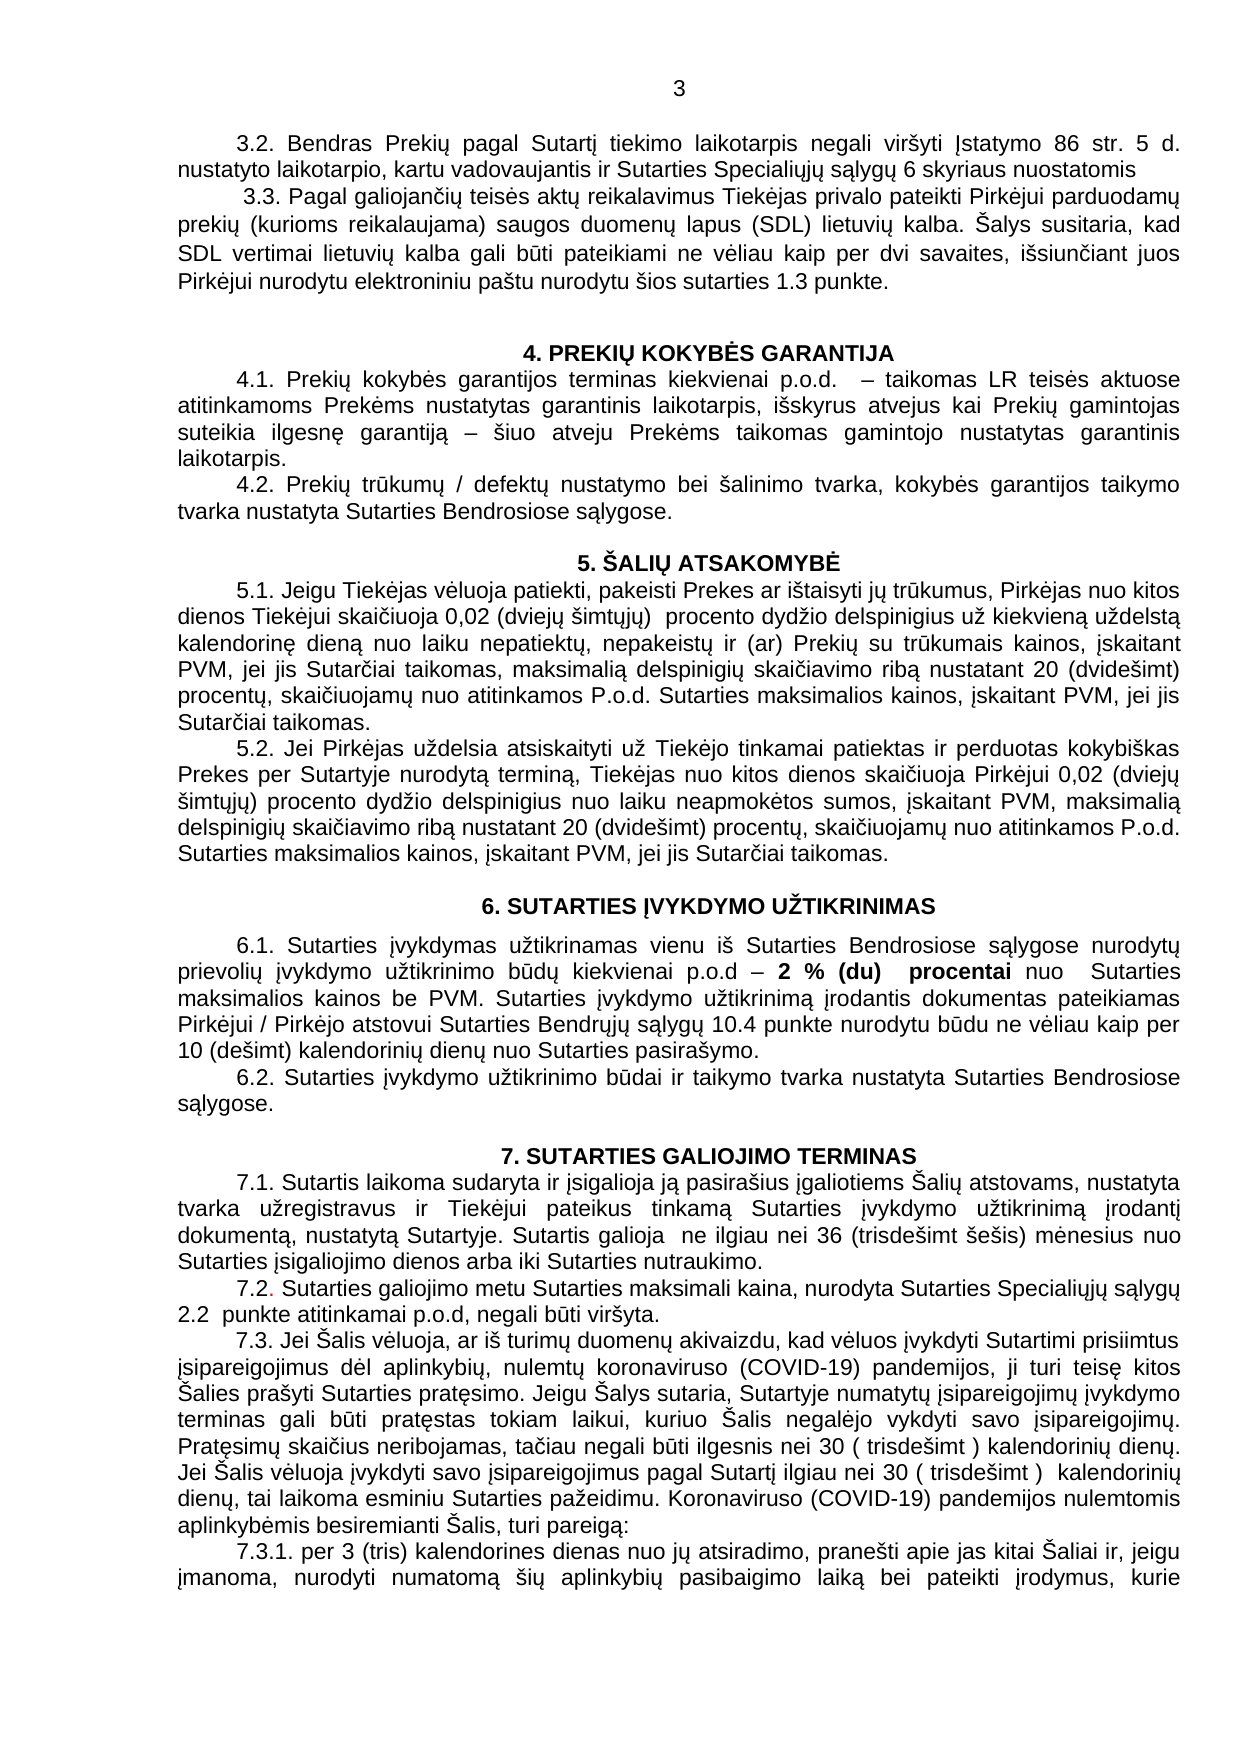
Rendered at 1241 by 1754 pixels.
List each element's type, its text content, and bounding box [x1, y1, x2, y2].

text 7.1. Sutartis laikoma sudaryta ir įsigalioja ją pasirašius įgaliotiems Šalių atstovams, nustatyta tvarka užregistravus ir Tiekėjui pateikus tinkamą Sutarties įvykdymo užtikrinimą įrodantį dokumentą, nustatytą Sutartyje. Sutartis galioja ne ilgiau nei 36 (trisdešimt šešis) mėnesius nuo Sutarties įsigaliojimo dienos arba iki Sutarties nutraukimo. [177, 1169, 1181, 1274]
text 7. SUTARTIES GALIOJIMO TERMINAS [177, 1143, 1181, 1169]
text 7.3. Jei Šalis vėluoja, ar iš turimų duomenų akivaizdu, kad vėluos įvykdyti Sutartimi prisiimtus įsipareigojimus dėl aplinkybių, nulemtų koronaviruso (COVID-19) pandemijos, ji turi teisę kitos Šalies prašyti Sutarties pratęsimo. Jeigu Šalys sutaria, Sutartyje numatytų įsipareigojimų įvykdymo terminas gali būti pratęstas tokiam laikui, kuriuo Šalis negalėjo vykdyti savo įsipareigojimų. Pratęsimų skaičius neribojamas, tačiau negali būti ilgesnis nei 30 ( trisdešimt ) kalendorinių dienų. Jei Šalis vėluoja įvykdyti savo įsipareigojimus pagal Sutartį ilgiau nei 30 ( trisdešimt ) kalendorinių dienų, tai laikoma esminiu Sutarties pažeidimu. Koronaviruso (COVID-19) pandemijos nulemtomis aplinkybėmis besiremianti Šalis, turi pareigą: [177, 1327, 1181, 1538]
text 5. ŠALIŲ ATSAKOMYBĖ [177, 550, 1181, 577]
text 5.2. Jei Pirkėjas uždelsia atsiskaityti už Tiekėjo tinkamai patiektas ir perduotas kokybiškas Prekes per Sutartyje nurodytą terminą, Tiekėjas nuo kitos dienos skaičiuoja Pirkėjui 0,02 (dviejų šimtųjų) procento dydžio delspinigius nuo laiku neapmokėtos sumos, įskaitant PVM, maksimalią delspinigių skaičiavimo ribą nustatant 20 (dvidešimt) procentų, skaičiuojamų nuo atitinkamos P.o.d. Sutarties maksimalios kainos, įskaitant PVM, jei jis Sutarčiai taikomas. [177, 735, 1181, 867]
list 3.3. Pagal galiojančių teisės aktų reikalavimus Tiekėjas privalo pateikti Pirkėjui parduodamų prekių (kurioms reikalaujama) saugos duomenų lapus (SDL) lietuvių kalba. Šalys susitaria, kad SDL vertimai lietuvių kalba gali būti pateikiami ne vėliau kaip per dvi savaites, išsiunčiant juos Pirkėjui nurodytu elektroniniu paštu nurodytu šios sutarties 1.3 punkte. [177, 183, 1181, 294]
text 4. PREKIŲ KOKYBĖS GARANTIJA [177, 339, 1181, 366]
text 6. SUTARTIES ĮVYKDYMO UŽTIKRINIMAS [177, 893, 1181, 919]
text 3.2. Bendras Prekių pagal Sutartį tiekimo laikotarpis negali viršyti Įstatymo 86 str. 5 d. nustatyto laikotarpio, kartu vadovaujantis ir Sutarties Specialiųjų sąlygų 6 skyriaus nuostatomis [177, 130, 1181, 183]
text 4.1. Prekių kokybės garantijos terminas kiekvienai p.o.d. – taikomas LR teisės aktuose atitinkamoms Prekėms nustatytas garantinis laikotarpis, išskyrus atvejus kai Prekių gamintojas suteikia ilgesnę garantiją – šiuo atveju Prekėms taikomas gamintojo nustatytas garantinis laikotarpis. [177, 366, 1181, 471]
list 6.1. Sutarties įvykdymas užtikrinamas vienu iš Sutarties Bendrosiose sąlygose nurodytų prievolių įvykdymo užtikrinimo būdų kiekvienai p.o.d – 2 % (du) procentai nuo Sutarties maksimalios kainos be PVM. Sutarties įvykdymo užtikrinimą įrodantis dokumentas pateikiamas Pirkėjui / Pirkėjo atstovui Sutarties Bendrųjų sąlygų 10.4 punkte nurodytu būdu ne vėliau kaip per 10 (dešimt) kalendorinių dienų nuo Sutarties pasirašymo. [177, 932, 1181, 1064]
text 4.2. Prekių trūkumų / defektų nustatymo bei šalinimo tvarka, kokybės garantijos taikymo tvarka nustatyta Sutarties Bendrosiose sąlygose. [177, 471, 1181, 524]
text 7.2. Sutarties galiojimo metu Sutarties maksimali kaina, nurodyta Sutarties Specialiųjų sąlygų 2.2 punkte atitinkamai p.o.d, negali būti viršyta. [177, 1274, 1181, 1327]
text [177, 1538, 1181, 1591]
text 6.2. Sutarties įvykdymo užtikrinimo būdai ir taikymo tvarka nustatyta Sutarties Bendrosiose sąlygose. [177, 1064, 1181, 1116]
text 5.1. Jeigu Tiekėjas vėluoja patiekti, pakeisti Prekes ar ištaisyti jų trūkumus, Pirkėjas nuo kitos dienos Tiekėjui skaičiuoja 0,02 (dviejų šimtųjų) procento dydžio delspinigius už kiekvieną uždelstą kalendorinę dieną nuo laiku nepatiektų, nepakeistų ir (ar) Prekių su trūkumais kainos, įskaitant PVM, jei jis Sutarčiai taikomas, maksimalią delspinigių skaičiavimo ribą nustatant 20 (dvidešimt) procentų, skaičiuojamų nuo atitinkamos P.o.d. Sutarties maksimalios kainos, įskaitant PVM, jei jis Sutarčiai taikomas. [177, 577, 1181, 735]
